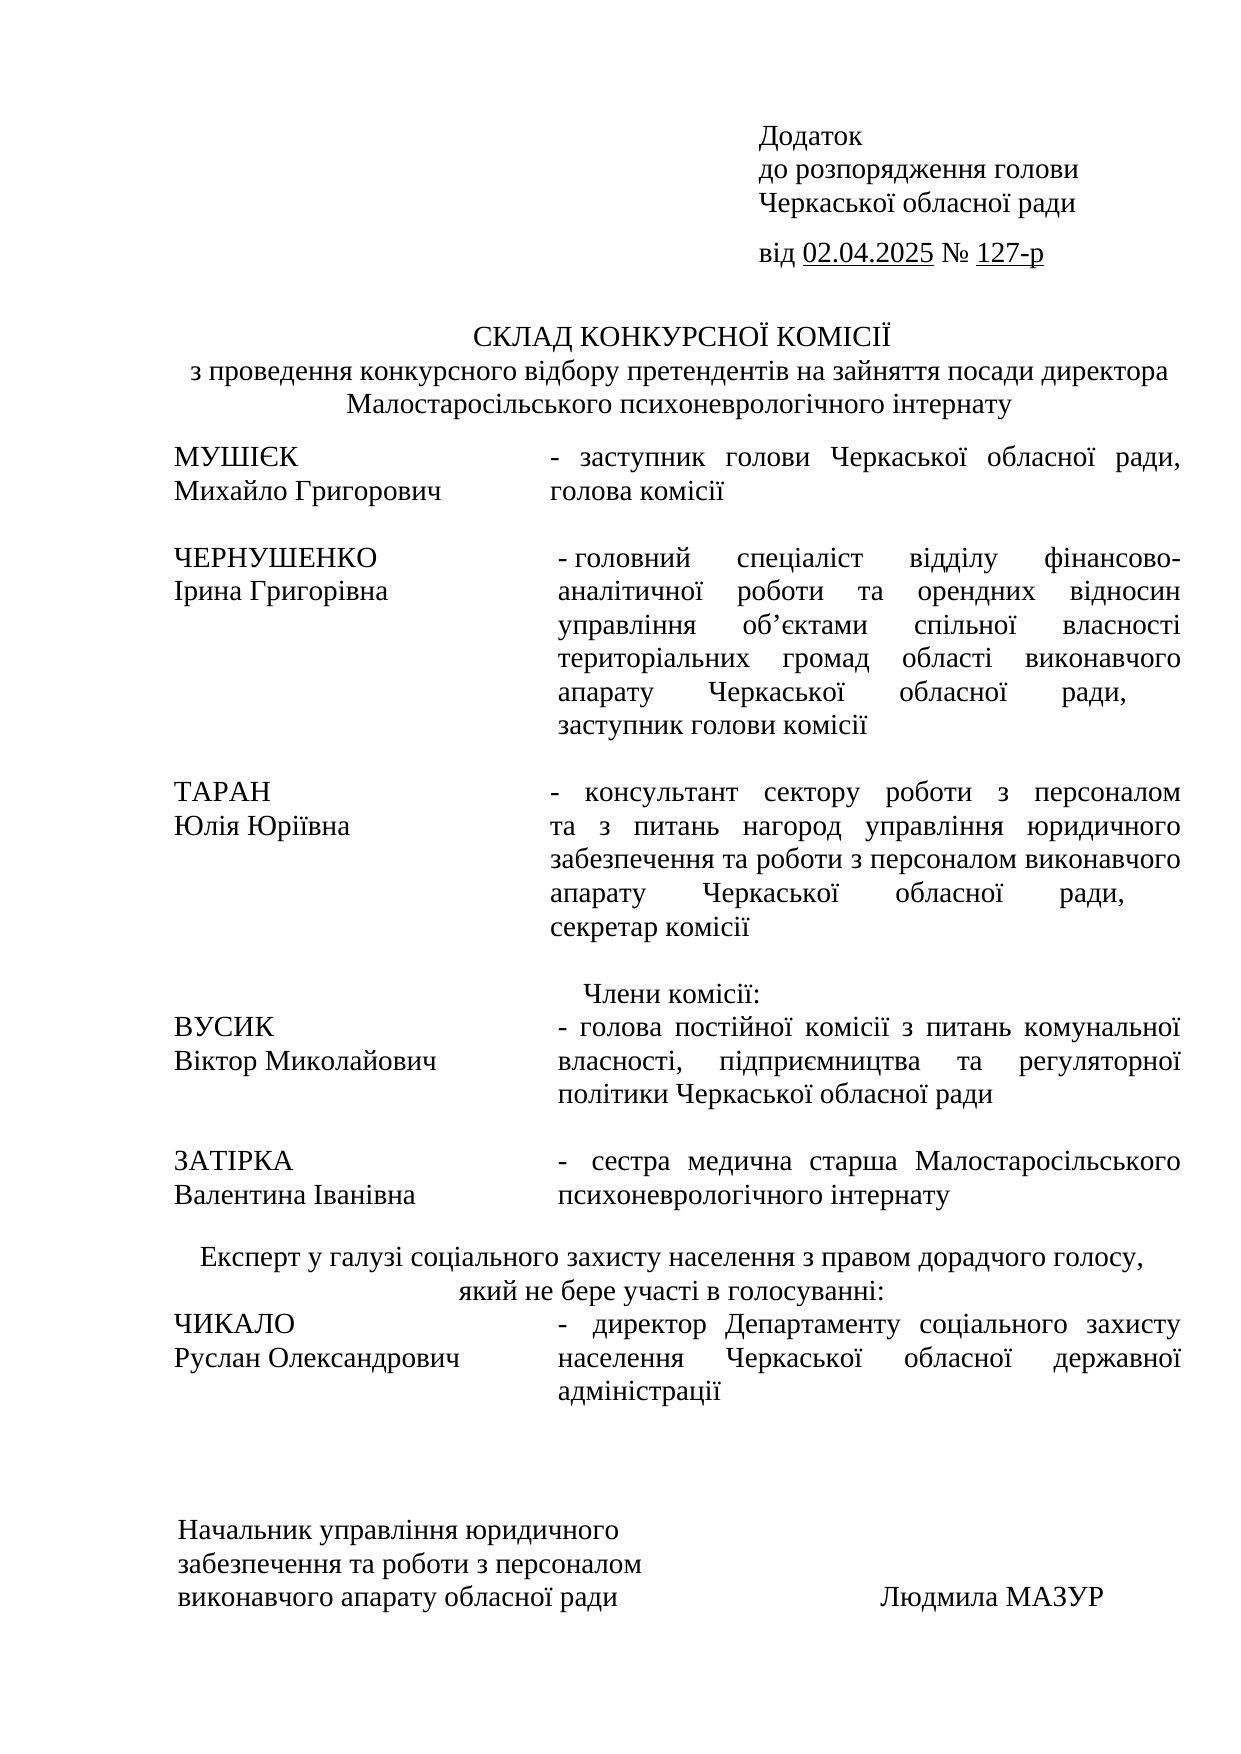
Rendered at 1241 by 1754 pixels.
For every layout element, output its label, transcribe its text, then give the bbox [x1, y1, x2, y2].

table_cell ЗАТІРКА Валентина Іванівна [163, 1144, 546, 1239]
table_cell ТАРАН Юлія Юріївна [163, 775, 546, 976]
text Начальник управління юридичного [177, 1512, 1181, 1546]
table_header МУШІЄК Михайло Григорович [163, 439, 546, 540]
text з проведення конкурсного відбору претендентів на зайняття посади директора Малостаросільського психоневрологічного інтернату [177, 353, 1181, 420]
table_cell - сестра медична старша Малостаросільського психоневрологічного інтернату [546, 1144, 1181, 1239]
table_cell ЧИКАЛО Руслан Олександрович [163, 1306, 546, 1436]
text від 02.04.2025 № 127-р [758, 236, 1200, 269]
text забезпечення та роботи з персоналом [177, 1546, 1181, 1579]
text СКЛАД КОНКУРСНОЇ КОМІСІЇ [177, 319, 1187, 353]
text до розпорядження голови [758, 152, 1187, 185]
table_cell Члени комісії: [163, 976, 1181, 1009]
text Додаток [758, 118, 1187, 152]
table_cell - консультант сектору роботи з персоналом та з питань нагород управління юридичного забезпечення та роботи з персоналом виконавчого апарату Черкаської обласної ради, секретар комісії [546, 775, 1181, 976]
text виконавчого апарату обласної ради Людмила МАЗУР [177, 1579, 1181, 1613]
table_header - заступник голови Черкаської обласної ради, голова комісії [546, 439, 1181, 540]
table_cell - голова постійної комісії з питань комунальної власності, підприємництва та регуляторної політики Черкаської обласної ради [546, 1009, 1181, 1143]
table_cell - директор Департаменту соціального захисту населення Черкаської обласної державної адміністрації [546, 1306, 1181, 1436]
table_cell ЧЕРНУШЕНКО Ірина Григорівна [163, 540, 546, 774]
table_cell Експерт у галузі соціального захисту населення з правом дорадчого голосу, який не бере участі в голосуванні: [163, 1239, 1181, 1306]
table_cell ВУСИК Віктор Миколайович [163, 1009, 546, 1143]
text Черкаської обласної ради [758, 185, 1187, 219]
table_cell - головний спеціаліст відділу фінансово-аналітичної роботи та орендних відносин управління об’єктами спільної власності територіальних громад області виконавчого апарату Черкаської обласної ради, заступник голови комісії [546, 540, 1181, 774]
